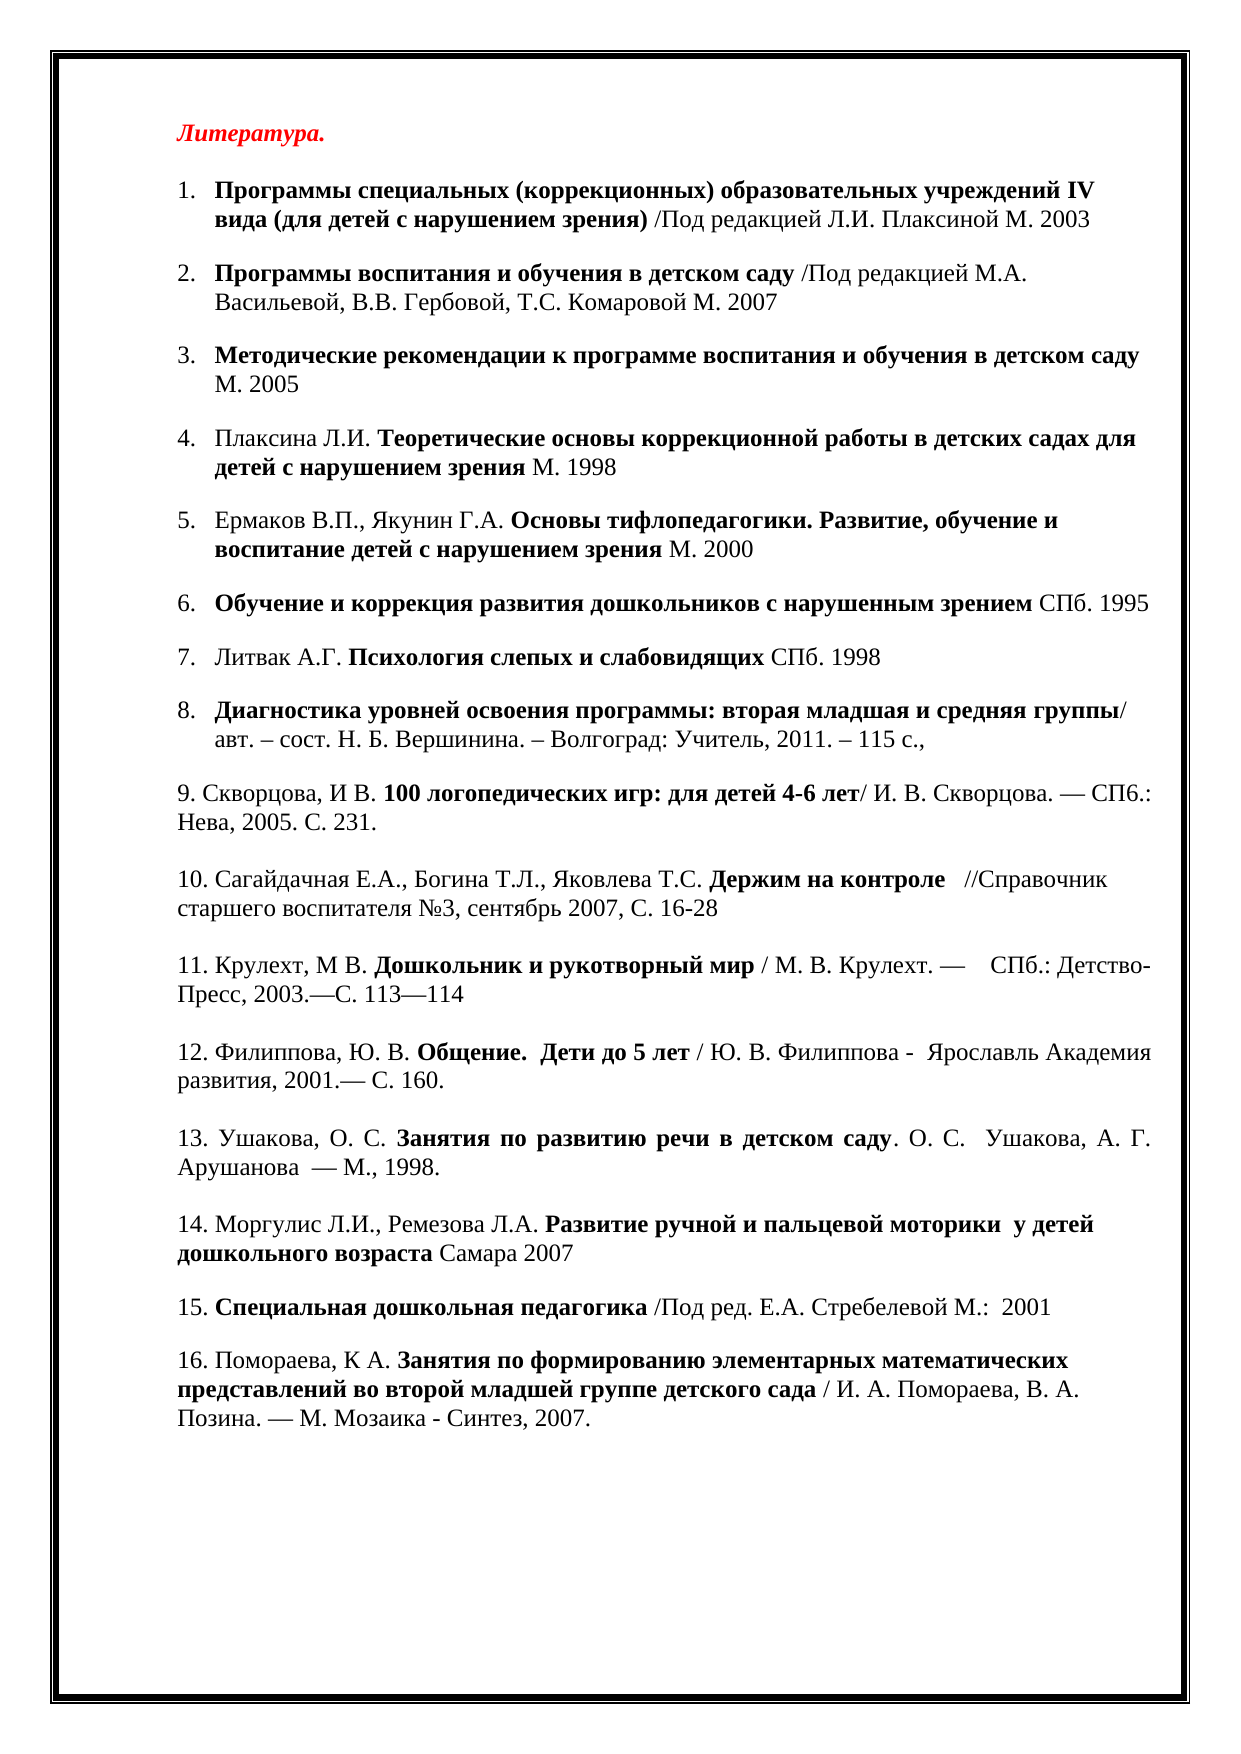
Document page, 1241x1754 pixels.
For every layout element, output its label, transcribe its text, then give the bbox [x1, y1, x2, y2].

list Ермаков В.П., Якунин Г.А. Основы тифлопедагогики. Развитие, обучение и воспитание детей с нарушением зрения М. 2000 [177, 506, 1152, 563]
list Программы воспитания и обучения в детском саду /Под редакцией М.А. Васильевой, В.В. Гербовой, Т.С. Комаровой М. 2007 [177, 258, 1152, 316]
list Программы специальных (коррекционных) образовательных учреждений IV вида (для детей с нарушением зрения) /Под редакцией Л.И. Плаксиной М. 2003 [177, 176, 1152, 233]
text 10. Сагайдачная Е.А., Богина Т.Л., Яковлева Т.С. Держим на контроле //Справочник старшего воспитателя №3, сентябрь 2007, С. 16-28 [177, 864, 1152, 922]
list Методические рекомендации к программе воспитания и обучения в детском саду М. 2005 [177, 341, 1152, 398]
text 11. Крулехт, М В. Дошкольник и рукотворный мир / М. В. Крулехт. — СПб.: Детство-Пресс, 2003.—С. 113—114 [177, 951, 1152, 1008]
text 15. Специальная дошкольная педагогика /Под ред. Е.А. Стребелевой М.: 2001 [177, 1292, 1152, 1321]
text 9. Скворцова, И В. 100 логопедических игр: для детей 4-6 лет/ И. В. Скворцова. — СП6.: Нева, 2005. С. 231. [177, 778, 1152, 836]
text 16. Помораева, К А. Занятия по формированию элементарных математических представлений во второй младшей группе детского сада / И. А. Помораева, В. А. Позина. — М. Мозаика - Синтез, 2007. [177, 1346, 1152, 1432]
text 13. Ушакова, О. С. Занятия по развитию речи в детском саду. О. С. Ушакова, А. Г. Арушанова — М., 1998. [177, 1123, 1152, 1181]
list Плаксина Л.И. Теоретические основы коррекционной работы в детских садах для детей с нарушением зрения М. 1998 [177, 423, 1152, 481]
list Диагностика уровней освоения программы: вторая младшая и средняя группы/ авт. – сост. Н. Б. Вершинина. – Волгоград: Учитель, 2011. – 115 с., [177, 696, 1152, 753]
text 12. Филиппова, Ю. В. Общение. Дети до 5 лет / Ю. В. Филиппова - Ярославль Академия развития, 2001.— С. 160. [177, 1037, 1152, 1094]
text Литература. [177, 118, 1152, 147]
list Обучение и коррекция развития дошкольников с нарушенным зрением СПб. 1995 [177, 588, 1152, 617]
list Литвак А.Г. Психология слепых и слабовидящих СПб. 1998 [177, 642, 1152, 671]
text 14. Моргулис Л.И., Ремезова Л.А. Развитие ручной и пальцевой моторики у детей дошкольного возраста Самара 2007 [177, 1209, 1152, 1267]
